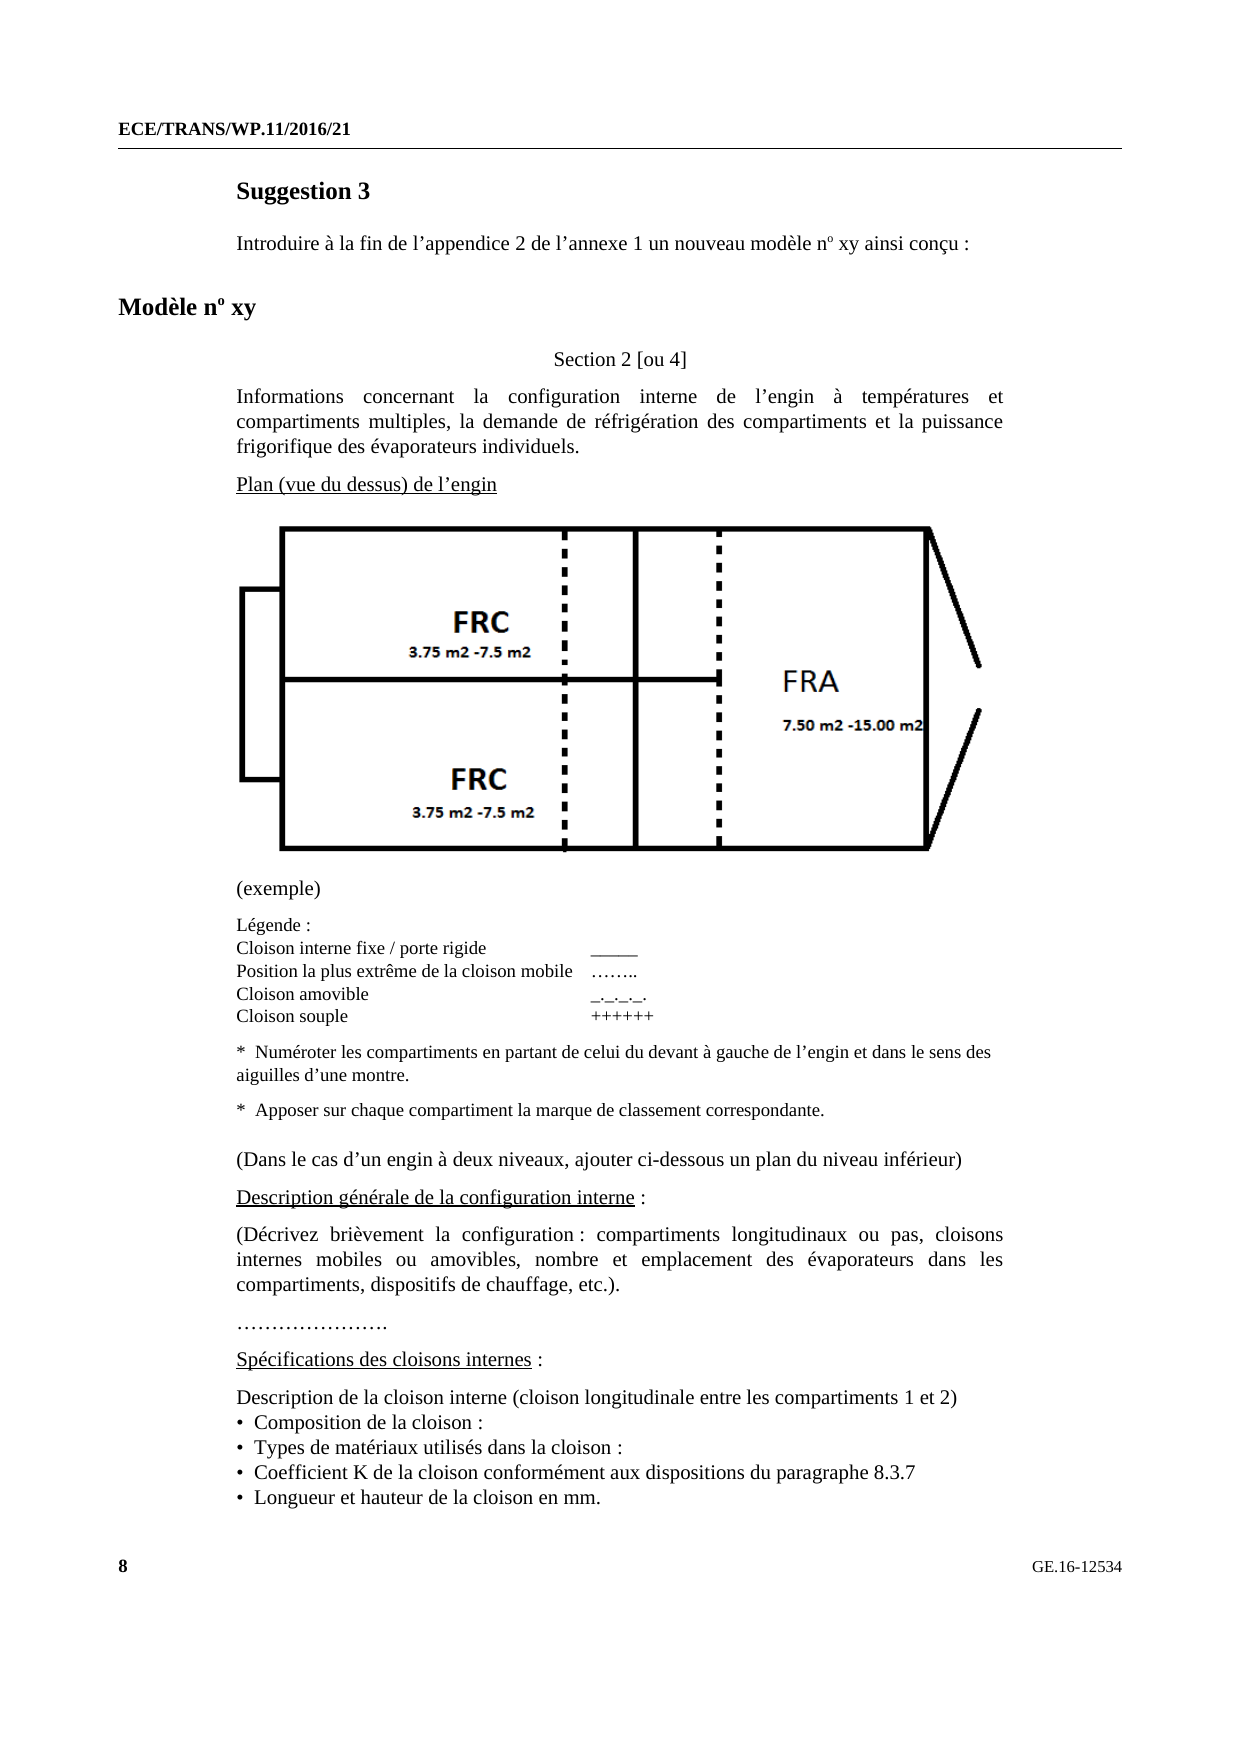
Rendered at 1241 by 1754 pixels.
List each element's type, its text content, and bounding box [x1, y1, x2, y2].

text Plan (vue du dessus) de l’engin [236, 471, 1004, 496]
text Modèle no xy [118, 293, 1004, 321]
text (exemple) [236, 875, 1004, 900]
text Légende : Cloison interne fixe / porte rigide _____ Position la plus extrême de la cloison mobile …….. Cloison amovible _._._._. Cloison souple ++++++ [236, 913, 1004, 1027]
text Description de la cloison interne (cloison longitudinale entre les compartiments 1 et 2) [236, 1384, 1004, 1409]
text Longueur et hauteur de la cloison en mm. [236, 1484, 1004, 1509]
text (Décrivez brièvement la configuration : compartiments longitudinaux ou pas, cloisons internes mobiles ou amovibles, nombre et emplacement des évaporateurs dans les compartiments, dispositifs de chauffage, etc.). [236, 1221, 1004, 1296]
text Spécifications des cloisons internes : [236, 1346, 1004, 1371]
text Section 2 [ou 4] [236, 346, 1004, 371]
text * Numéroter les compartiments en partant de celui du devant à gauche de l’engin et dans le sens des aiguilles d’une montre. [236, 1040, 1004, 1086]
picture [236, 508, 1000, 863]
text Composition de la cloison : [236, 1409, 1004, 1434]
text Description générale de la configuration interne : [236, 1184, 1004, 1209]
text Introduire à la fin de l’appendice 2 de l’annexe 1 un nouveau modèle no xy ainsi conçu : [236, 230, 1004, 255]
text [236, 1459, 1004, 1484]
text Informations concernant la configuration interne de l’engin à températures et compartiments multiples, la demande de réfrigération des compartiments et la puissance frigorifique des évaporateurs individuels. [236, 383, 1004, 458]
text * Apposer sur chaque compartiment la marque de classement correspondante. [236, 1098, 1004, 1121]
text (Dans le cas d’un engin à deux niveaux, ajouter ci-dessous un plan du niveau inférieur) [236, 1146, 1004, 1171]
text Suggestion 3 [118, 177, 1004, 205]
text …………………. [236, 1309, 1004, 1334]
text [236, 1434, 1004, 1459]
